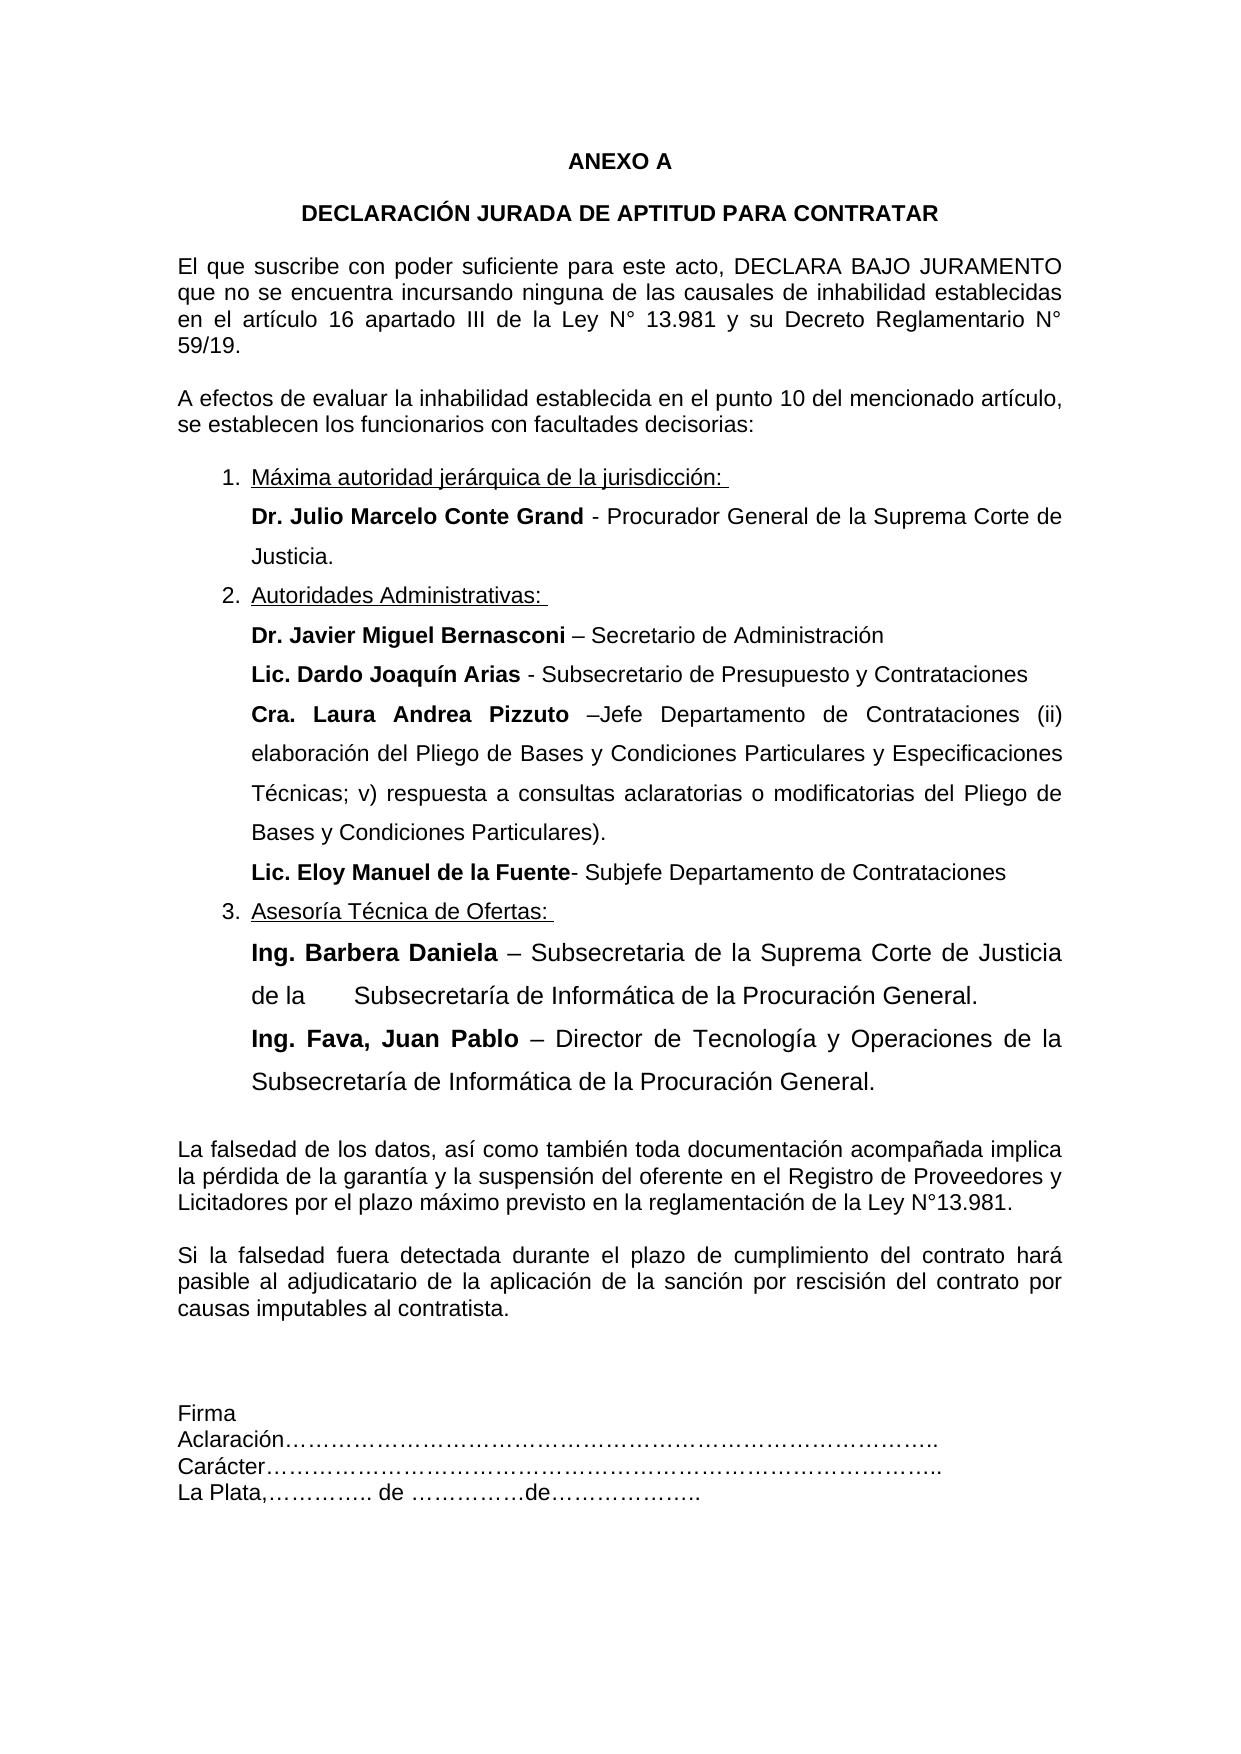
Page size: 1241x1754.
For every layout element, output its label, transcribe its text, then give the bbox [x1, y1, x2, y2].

text Si la falsedad fuera detectada durante el plazo de cumplimiento del contrato hará pasible al adjudicatario de la aplicación de la sanción por rescisión del contrato por causas imputables al contratista. [177, 1242, 1063, 1321]
list Autoridades Administrativas: [222, 582, 1063, 609]
text DECLARACIÓN JURADA DE APTITUD PARA CONTRATAR [177, 200, 1063, 227]
text Aclaración………………………………………………………………………….. [177, 1426, 1063, 1453]
text Lic. Eloy Manuel de la Fuente- Subjefe Departamento de Contrataciones [177, 859, 1063, 885]
text Dr. Javier Miguel Bernasconi – Secretario de Administración [177, 622, 1063, 648]
text Ing. Fava, Juan Pablo – Director de Tecnología y Operaciones de la Subsecretaría de Informática de la Procuración General. [251, 1024, 1063, 1096]
list Máxima autoridad jerárquica de la jurisdicción: [222, 464, 1063, 490]
text La Plata,………….. de ……………de……………….. [177, 1479, 1063, 1505]
text Carácter…………………………………………………………………………….. [177, 1453, 1063, 1479]
list Dr. Julio Marcelo Conte Grand - Procurador General de la Suprema Corte de Justicia. [251, 503, 1063, 569]
text Lic. Dardo Joaquín Arias - Subsecretario de Presupuesto y Contrataciones [177, 661, 1063, 688]
text Cra. Laura Andrea Pizzuto –Jefe Departamento de Contrataciones (ii) elaboración del Pliego de Bases y Condiciones Particulares y Especificaciones Técnicas; v) respuesta a consultas aclaratorias o modificatorias del Pliego de Bases y Condiciones Particulares). [251, 701, 1063, 846]
text A efectos de evaluar la inhabilidad establecida en el punto 10 del mencionado artículo, se establecen los funcionarios con facultades decisorias: [177, 385, 1063, 437]
text La falsedad de los datos, así como también toda documentación acompañada implica la pérdida de la garantía y la suspensión del oferente en el Registro de Proveedores y Licitadores por el plazo máximo previsto en la reglamentación de la Ley N°13.981. [177, 1136, 1063, 1216]
text Ing. Barbera Daniela – Subsecretaria de la Suprema Corte de Justicia de la Subsecretaría de Informática de la Procuración General. [251, 938, 1063, 1009]
text Firma [177, 1400, 1063, 1426]
text ANEXO A [177, 148, 1063, 174]
text El que suscribe con poder suficiente para este acto, DECLARA BAJO JURAMENTO que no se encuentra incursando ninguna de las causales de inhabilidad establecidas en el artículo 16 apartado III de la Ley N° 13.981 y su Decreto Reglamentario N° 59/19. [177, 253, 1063, 358]
list Asesoría Técnica de Ofertas: [177, 898, 1063, 924]
